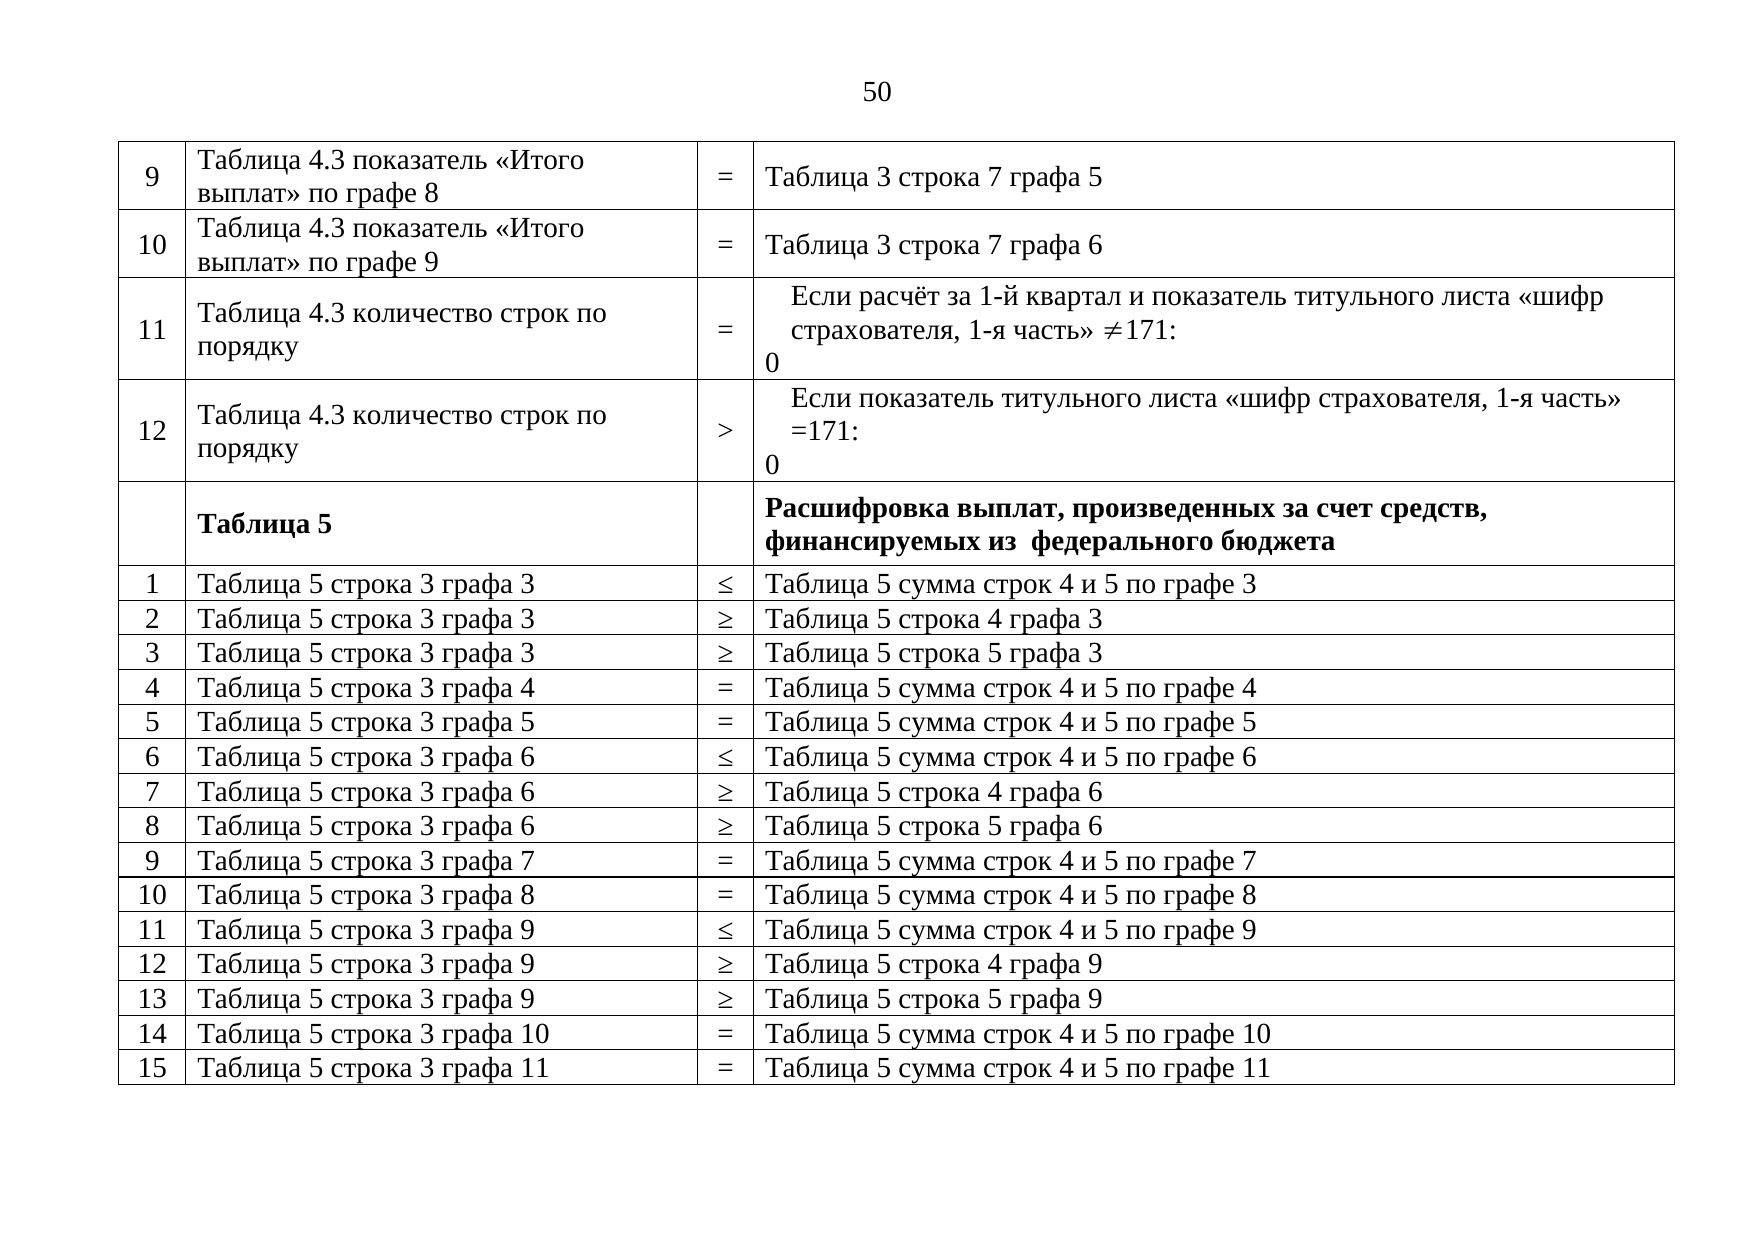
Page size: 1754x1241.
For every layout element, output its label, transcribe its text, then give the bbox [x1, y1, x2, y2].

table_cell 15 [119, 1050, 185, 1084]
table_cell 3 [119, 635, 185, 669]
table_cell Таблица 5 сумма строк 4 и 5 по графе 10 [754, 1016, 1674, 1049]
table_cell Таблица 5 строка 5 графа 6 [754, 808, 1674, 842]
table_cell = [698, 843, 753, 876]
table_cell 14 [119, 1016, 185, 1049]
table_cell 6 [119, 739, 185, 773]
table_cell 5 [119, 705, 185, 738]
table_cell ≥ [698, 774, 753, 807]
table_cell Таблица 5 строка 4 графа 6 [754, 774, 1674, 807]
table_cell 11 [119, 278, 185, 379]
table_cell Таблица 3 строка 7 графа 5 [754, 142, 1674, 209]
table_cell Таблица 5 строка 4 графа 3 [754, 601, 1674, 634]
table_cell Таблица 5 строка 3 графа 10 [186, 1016, 697, 1049]
table_cell = [698, 670, 753, 703]
table_cell 1 [119, 566, 185, 600]
table_cell Таблица 5 строка 5 графа 9 [754, 981, 1674, 1015]
table_cell ≤ [698, 912, 753, 946]
table_cell Таблица 5 [186, 482, 697, 565]
table_cell = [698, 1016, 753, 1049]
table_cell Если показатель титульного листа «шифр страхователя, 1-я часть» =171: 0 [754, 380, 1674, 481]
table_cell 9 [119, 142, 185, 209]
table_cell Таблица 5 строка 3 графа 5 [186, 705, 697, 738]
table_cell [698, 482, 753, 565]
table_cell Таблица 5 сумма строк 4 и 5 по графе 11 [754, 1050, 1674, 1084]
table_cell Таблица 5 строка 3 графа 6 [186, 774, 697, 807]
table_cell Если расчёт за 1-й квартал и показатель титульного листа «шифр страхователя, 1-я часть» 171: 0 [754, 278, 1674, 379]
table_cell Таблица 5 строка 3 графа 4 [186, 670, 697, 703]
table_cell = [698, 1050, 753, 1084]
table_cell 11 [119, 912, 185, 946]
table_cell 12 [119, 947, 185, 980]
table_cell ≥ [698, 601, 753, 634]
table_cell 7 [119, 774, 185, 807]
table_cell > [698, 380, 753, 481]
table_cell Таблица 4.3 показатель «Итого выплат» по графе 9 [186, 210, 697, 277]
table_cell Таблица 5 строка 3 графа 6 [186, 808, 697, 842]
table_cell ≥ [698, 808, 753, 842]
table_cell 10 [119, 878, 185, 911]
table_cell 10 [119, 210, 185, 277]
table_cell 9 [119, 843, 185, 876]
table_cell Таблица 5 сумма строк 4 и 5 по графе 8 [754, 878, 1674, 911]
table_cell Таблица 5 строка 3 графа 11 [186, 1050, 697, 1084]
table_cell Таблица 4.3 показатель «Итого выплат» по графе 8 [186, 142, 697, 209]
table_cell Таблица 5 сумма строк 4 и 5 по графе 4 [754, 670, 1674, 703]
table_cell Таблица 5 строка 3 графа 8 [186, 878, 697, 911]
table_cell Таблица 5 сумма строк 4 и 5 по графе 6 [754, 739, 1674, 773]
table_cell Таблица 4.3 количество строк по порядку [186, 278, 697, 379]
table_cell Таблица 5 строка 3 графа 3 [186, 635, 697, 669]
table_cell 4 [119, 670, 185, 703]
table_cell Таблица 3 строка 7 графа 6 [754, 210, 1674, 277]
table_cell Таблица 5 сумма строк 4 и 5 по графе 3 [754, 566, 1674, 600]
table_cell ≤ [698, 739, 753, 773]
table_cell Таблица 5 строка 4 графа 9 [754, 947, 1674, 980]
table_cell Таблица 5 сумма строк 4 и 5 по графе 5 [754, 705, 1674, 738]
table_cell Таблица 5 строка 3 графа 9 [186, 981, 697, 1015]
table_cell = [698, 142, 753, 209]
table_cell 12 [119, 380, 185, 481]
table_cell Таблица 5 строка 3 графа 3 [186, 566, 697, 600]
table_cell Таблица 5 сумма строк 4 и 5 по графе 9 [754, 912, 1674, 946]
table_cell Таблица 4.3 количество строк по порядку [186, 380, 697, 481]
table_cell = [698, 210, 753, 277]
table_cell Таблица 5 строка 5 графа 3 [754, 635, 1674, 669]
table_cell = [698, 278, 753, 379]
table_cell Таблица 5 строка 3 графа 3 [186, 601, 697, 634]
table_cell 8 [119, 808, 185, 842]
table_cell Таблица 5 строка 3 графа 9 [186, 912, 697, 946]
table_cell ≤ [698, 566, 753, 600]
table_cell Таблица 5 сумма строк 4 и 5 по графе 7 [754, 843, 1674, 876]
table_cell = [698, 705, 753, 738]
table_cell Таблица 5 строка 3 графа 6 [186, 739, 697, 773]
table_cell ≥ [698, 635, 753, 669]
table_cell Таблица 5 строка 3 графа 9 [186, 947, 697, 980]
table_cell Расшифровка выплат, произведенных за счет средств, финансируемых из федерального бюджета [754, 482, 1674, 565]
table_cell ≥ [698, 947, 753, 980]
table_cell [119, 482, 185, 565]
table_cell = [698, 878, 753, 911]
table_cell 2 [119, 601, 185, 634]
table_cell Таблица 5 строка 3 графа 7 [186, 843, 697, 876]
table_cell 13 [119, 981, 185, 1015]
table_cell ≥ [698, 981, 753, 1015]
